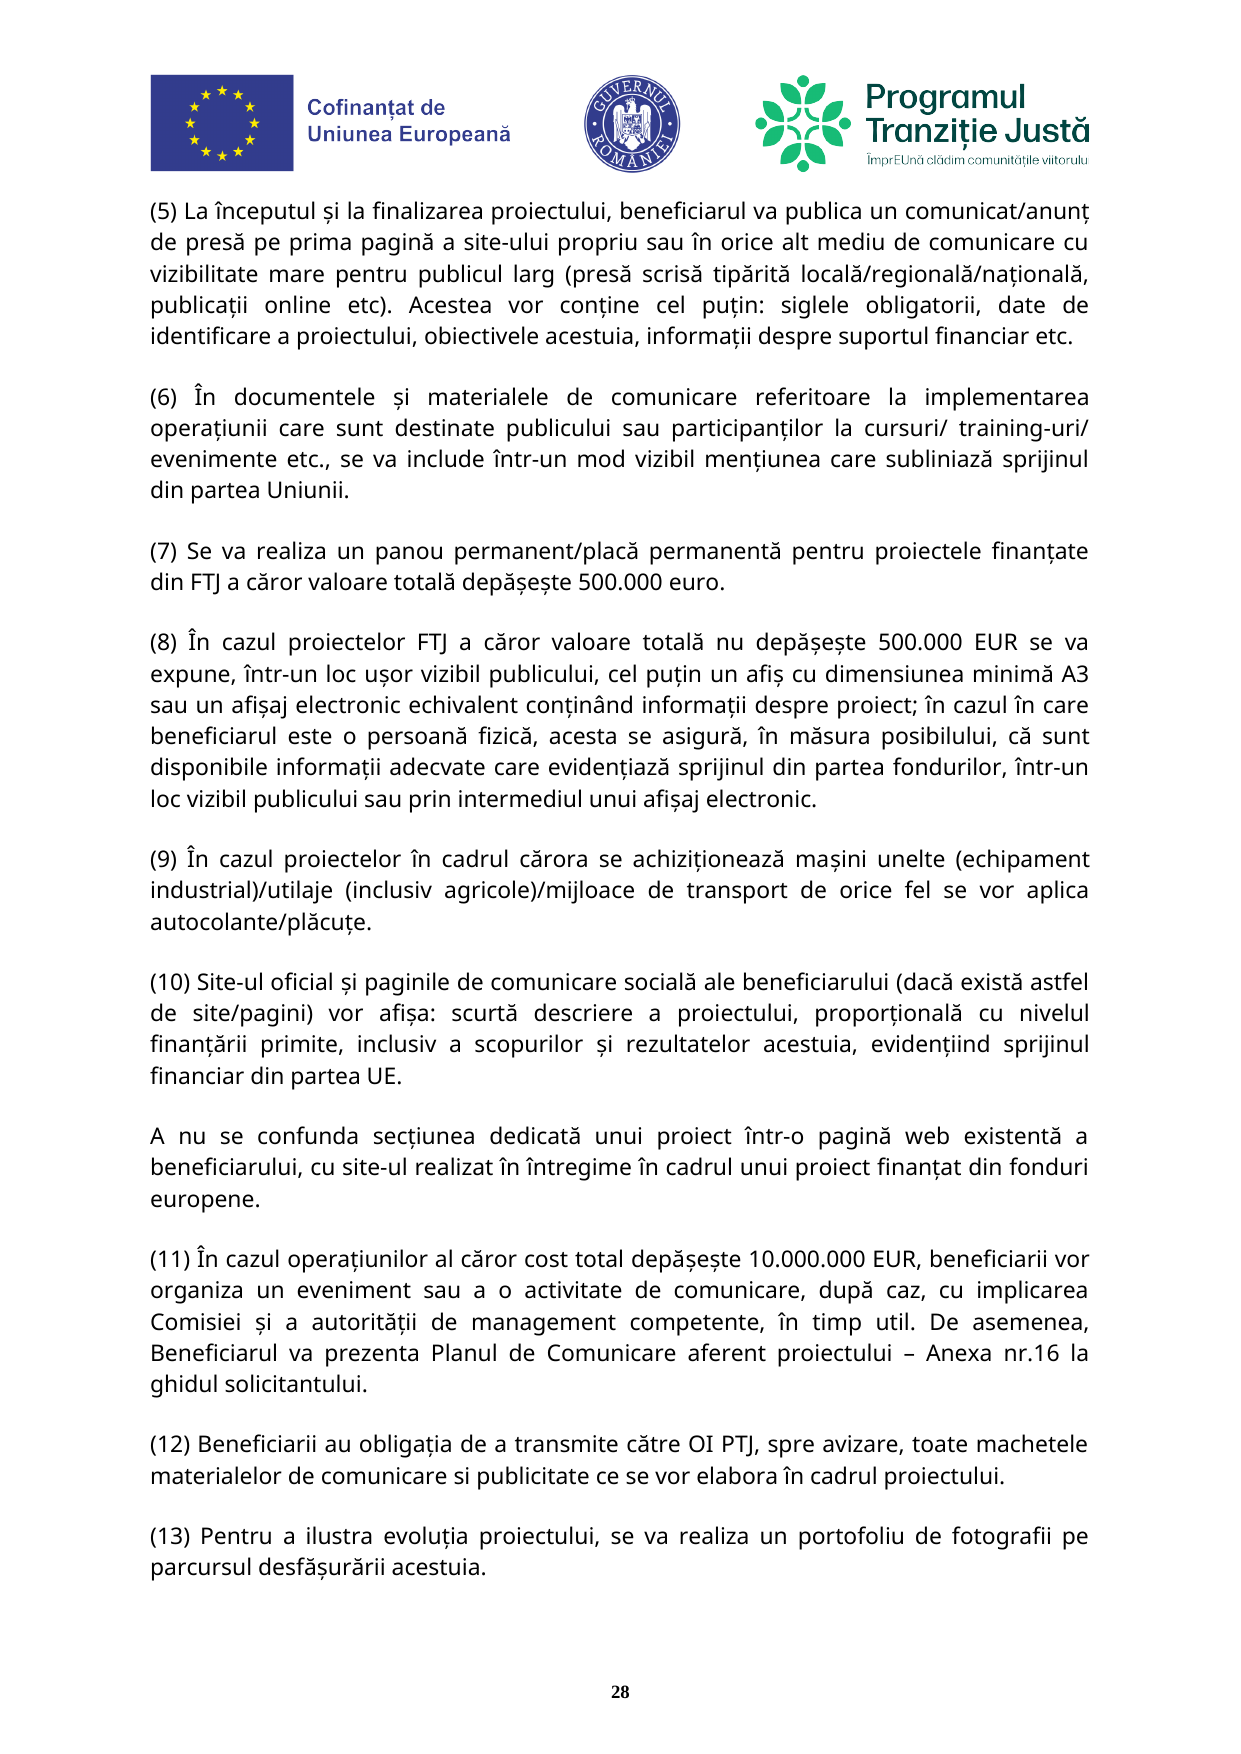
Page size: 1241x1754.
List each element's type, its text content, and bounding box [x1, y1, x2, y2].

text (5) La începutul şi la finalizarea proiectului, beneficiarul va publica un comunicat/anunț de presă pe prima pagină a site-ului propriu sau în orice alt mediu de comunicare cu vizibilitate mare pentru publicul larg (presă scrisă tipărită locală/regională/națională, publicații online etc). Acestea vor conține cel puțin: siglele obligatorii, date de identificare a proiectului, obiectivele acestuia, informații despre suportul financiar etc. [150, 195, 1090, 351]
text (6) În documentele și materialele de comunicare referitoare la implementarea operațiunii care sunt destinate publicului sau participanților la cursuri/ training-uri/ evenimente etc., se va include într-un mod vizibil mențiunea care subliniază sprijinul din partea Uniunii. [150, 380, 1090, 505]
text (10) Site-ul oficial și paginile de comunicare socială ale beneficiarului (dacă există astfel de site/pagini) vor afișa: scurtă descriere a proiectului, proporțională cu nivelul finanțării primite, inclusiv a scopurilor și rezultatelor acestuia, evidențiind sprijinul financiar din partea UE. [150, 966, 1090, 1091]
text (13) Pentru a ilustra evoluția proiectului, se va realiza un portofoliu de fotografii pe parcursul desfășurării acestuia. [150, 1520, 1090, 1582]
text (8) În cazul proiectelor FTJ a căror valoare totală nu depășește 500.000 EUR se va expune, într-un loc ușor vizibil publicului, cel puțin un afiș cu dimensiunea minimă A3 sau un afișaj electronic echivalent conținând informații despre proiect; în cazul în care beneficiarul este o persoană fizică, acesta se asigură, în măsura posibilului, că sunt disponibile informații adecvate care evidențiază sprijinul din partea fondurilor, într-un loc vizibil publicului sau prin intermediul unui afișaj electronic. [150, 626, 1090, 814]
text (12) Beneficiarii au obligația de a transmite către OI PTJ, spre avizare, toate machetele materialelor de comunicare si publicitate ce se vor elabora în cadrul proiectului. [150, 1428, 1090, 1491]
text A nu se confunda secțiunea dedicată unui proiect într-o pagină web existentă a beneficiarului, cu site-ul realizat în întregime în cadrul unui proiect finanțat din fonduri europene. [150, 1120, 1090, 1214]
text (11) În cazul operațiunilor al căror cost total depășește 10.000.000 EUR, beneficiarii vor organiza un eveniment sau a o activitate de comunicare, după caz, cu implicarea Comisiei și a autorității de management competente, în timp util. De asemenea, Beneficiarul va prezenta Planul de Comunicare aferent proiectului – Anexa nr.16 la ghidul solicitantului. [150, 1243, 1090, 1399]
text (7) Se va realiza un panou permanent/placă permanentă pentru proiectele finanțate din FTJ a căror valoare totală depășește 500.000 euro. [150, 534, 1090, 597]
text (9) În cazul proiectelor în cadrul cărora se achiziționează mașini unelte (echipament industrial)/utilaje (inclusiv agricole)/mijloace de transport de orice fel se vor aplica autocolante/plăcuțe. [150, 843, 1090, 937]
